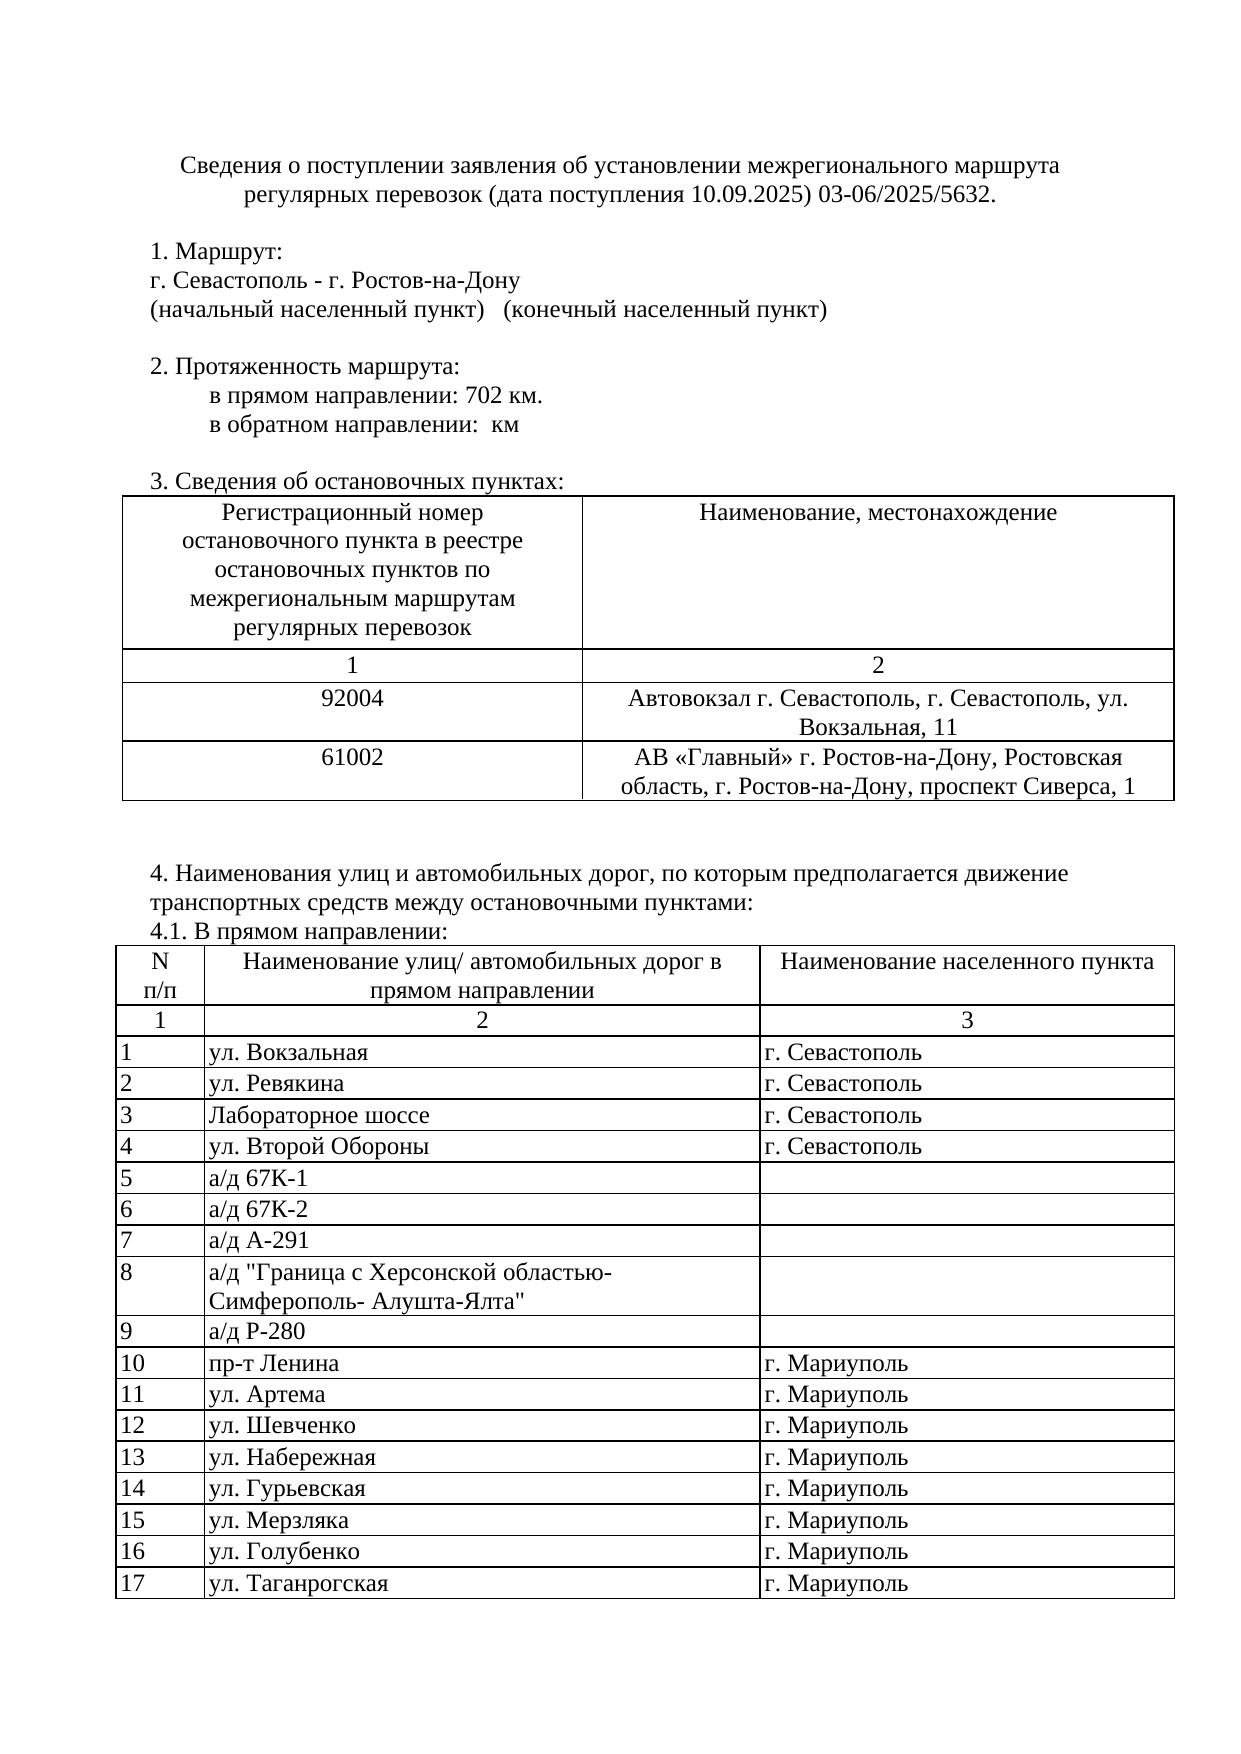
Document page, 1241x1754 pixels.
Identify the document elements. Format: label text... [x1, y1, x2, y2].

table_cell пр-т Ленина [205, 1348, 759, 1377]
table_cell [761, 1194, 1174, 1224]
table_cell 5 [117, 1163, 204, 1193]
text 4. Наименования улиц и автомобильных дорог, по которым предполагается движение транспортных средств между остановочными пунктами: [150, 858, 1090, 916]
table_cell 13 [117, 1442, 204, 1472]
table_cell 1 [123, 650, 582, 681]
table_cell 10 [117, 1348, 204, 1377]
table_cell а/д 67К-2 [205, 1194, 759, 1224]
table_cell а/д Р-280 [205, 1316, 759, 1346]
table_cell ул. Набережная [205, 1442, 759, 1472]
table_cell г. Мариуполь [761, 1473, 1174, 1503]
table_cell 1 [117, 1006, 204, 1035]
table_cell а/д 67К-1 [205, 1163, 759, 1193]
table_cell 9 [117, 1316, 204, 1346]
table_cell 8 [117, 1257, 204, 1314]
table_cell г. Мариуполь [761, 1442, 1174, 1472]
table_cell ул. Ревякина [205, 1068, 759, 1098]
table_cell а/д А-291 [205, 1226, 759, 1256]
table_cell ул. Артема [205, 1379, 759, 1409]
table_cell [761, 1163, 1174, 1193]
table_cell 92004 [123, 683, 582, 740]
table_cell 6 [117, 1194, 204, 1224]
table_cell [761, 1316, 1174, 1346]
text 1. Маршрут: [150, 236, 1090, 265]
table_cell ул. Таганрогская [205, 1568, 759, 1598]
text в обратном направлении: км [150, 409, 1090, 437]
text 3. Сведения об остановочных пунктах: [150, 466, 1090, 495]
table_cell г. Мариуполь [761, 1568, 1174, 1598]
table_cell ул. Второй Обороны [205, 1131, 759, 1161]
table_cell [761, 1257, 1174, 1314]
table_cell 3 [761, 1006, 1174, 1035]
table_cell г. Севастополь [761, 1100, 1174, 1130]
table_header Наименование улиц/ автомобильных дорог в прямом направлении [205, 946, 759, 1004]
table_cell г. Севастополь [761, 1131, 1174, 1161]
table_cell АВ «Главный» г. Ростов-на-Дону, Ростовская область, г. Ростов-на-Дону, проспект Сиверса, 1 [583, 742, 1173, 799]
table_cell [761, 1226, 1174, 1256]
table_cell 2 [583, 650, 1173, 681]
table_header Регистрационный номер остановочного пункта в реестре остановочных пунктов по межрегиональным маршрутам регулярных перевозок [123, 497, 582, 648]
table_cell 15 [117, 1505, 204, 1535]
table_cell г. Мариуполь [761, 1411, 1174, 1440]
table_cell г. Севастополь [761, 1068, 1174, 1098]
table_cell г. Мариуполь [761, 1505, 1174, 1535]
table_cell Автовокзал г. Севастополь, г. Севастополь, ул. Вокзальная, 11 [583, 683, 1173, 740]
table_header Наименование, местонахождение [583, 497, 1173, 648]
table_cell ул. Мерзляка [205, 1505, 759, 1535]
table_cell 1 [117, 1037, 204, 1067]
table_cell 2 [117, 1068, 204, 1098]
text в прямом направлении: 702 км. [150, 380, 1090, 409]
table_cell г. Севастополь [761, 1037, 1174, 1067]
table_header Наименование населенного пункта [761, 946, 1174, 1004]
table_header N п/п [117, 946, 204, 1004]
table_cell ул. Шевченко [205, 1411, 759, 1440]
table_cell 14 [117, 1473, 204, 1503]
table_cell ул. Вокзальная [205, 1037, 759, 1067]
text г. Севастополь - г. Ростов-на-Дону [150, 265, 1090, 294]
table_cell г. Мариуполь [761, 1348, 1174, 1377]
table_cell 2 [205, 1006, 759, 1035]
table_cell 16 [117, 1536, 204, 1566]
text 2. Протяженность маршрута: [150, 351, 1090, 380]
table_cell г. Мариуполь [761, 1536, 1174, 1566]
table_cell 7 [117, 1226, 204, 1256]
table_cell 4 [117, 1131, 204, 1161]
table_cell 12 [117, 1411, 204, 1440]
table_cell 11 [117, 1379, 204, 1409]
text Сведения о поступлении заявления об установлении межрегионального маршрута регулярных перевозок (дата поступления 10.09.2025) 03-06/2025/5632. [150, 150, 1090, 207]
text (начальный населенный пункт) (конечный населенный пункт) [150, 294, 1090, 322]
table_cell г. Мариуполь [761, 1379, 1174, 1409]
text 4.1. В прямом направлении: [150, 916, 1090, 945]
table_cell Лабораторное шоссе [205, 1100, 759, 1130]
table_cell а/д "Граница с Херсонской областью-Симферополь- Алушта-Ялта" [205, 1257, 759, 1314]
table_cell 61002 [123, 742, 582, 799]
table_cell ул. Гурьевская [205, 1473, 759, 1503]
table_cell 17 [117, 1568, 204, 1598]
table_cell ул. Голубенко [205, 1536, 759, 1566]
table_cell 3 [117, 1100, 204, 1130]
